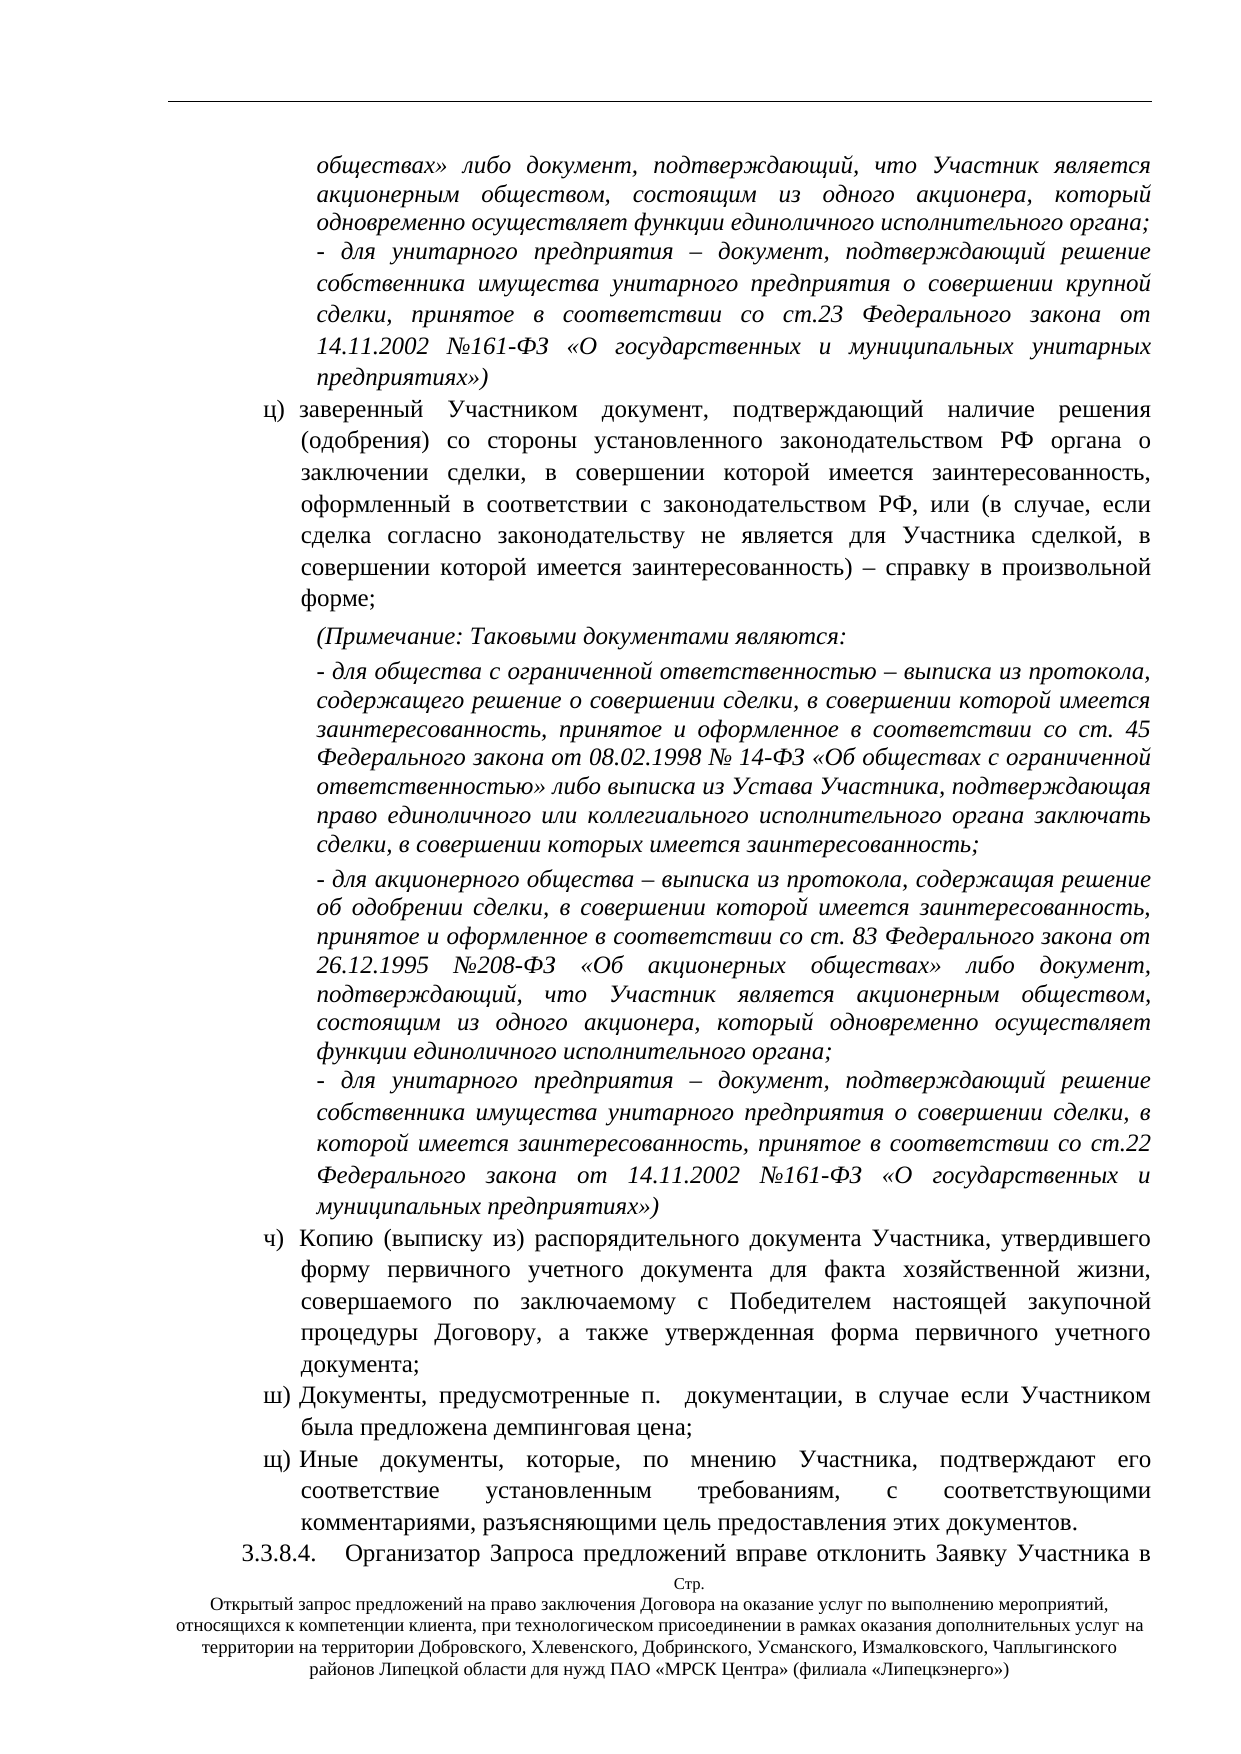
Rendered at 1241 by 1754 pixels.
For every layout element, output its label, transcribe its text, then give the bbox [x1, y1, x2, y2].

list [168, 1538, 1152, 1567]
list - для общества с ограниченной ответственностью – выписка из протокола, содержащего решение о совершении сделки, в совершении которой имеется заинтересованность, принятое и оформленное в соответствии со ст. 45 Федерального закона от 08.02.1998 № 14-ФЗ «Об обществах с ограниченной ответственностью» либо выписка из Устава Участника, подтверждающая право единоличного или коллегиального исполнительного органа заключать сделки, в совершении которых имеется заинтересованность; [316, 656, 1152, 857]
list - для акционерного общества – выписка из протокола, содержащая решение об одобрении сделки, в совершении которой имеется заинтересованность, принятое и оформленное в соответствии со ст. 83 Федерального закона от 26.12.1995 №208-ФЗ «Об акционерных обществах» либо документ, подтверждающий, что Участник является акционерным обществом, состоящим из одного акционера, который одновременно осуществляет функции единоличного исполнительного органа; [316, 864, 1152, 1065]
list - для унитарного предприятия – документ, подтверждающий решение собственника имущества унитарного предприятия о совершении крупной сделки, принятое в соответствии со ст.23 Федерального закона от 14.11.2002 №161-ФЗ «О государственных и муниципальных унитарных предприятиях») [316, 236, 1152, 391]
list Копию (выписку из) распорядительного документа Участника, утвердившего форму первичного учетного документа для факта хозяйственной жизни, совершаемого по заключаемому с Победителем настоящей закупочной процедуры Договору, а также утвержденная форма первичного учетного документа; [263, 1223, 1152, 1378]
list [316, 150, 1152, 236]
list - для унитарного предприятия – документ, подтверждающий решение собственника имущества унитарного предприятия о совершении сделки, в которой имеется заинтересованность, принятое в соответствии со ст.22 Федерального закона от 14.11.2002 №161-ФЗ «О государственных и муниципальных предприятиях») [316, 1065, 1152, 1220]
list (Примечание: Таковыми документами являются: [316, 621, 1152, 650]
list Иные документы, которые, по мнению Участника, подтверждают его соответствие установленным требованиям, с соответствующими комментариями, разъясняющими цель предоставления этих документов. [263, 1444, 1152, 1536]
list заверенный Участником документ, подтверждающий наличие решения (одобрения) со стороны установленного законодательством РФ органа о заключении сделки, в совершении которой имеется заинтересованность, оформленный в соответствии с законодательством РФ, или (в случае, если сделка согласно законодательству не является для Участника сделкой, в совершении которой имеется заинтересованность) – справку в произвольной форме; [263, 394, 1152, 612]
list Документы, предусмотренные п. 3.11.2 документации, в случае если Участником была предложена демпинговая цена; [263, 1381, 1152, 1441]
